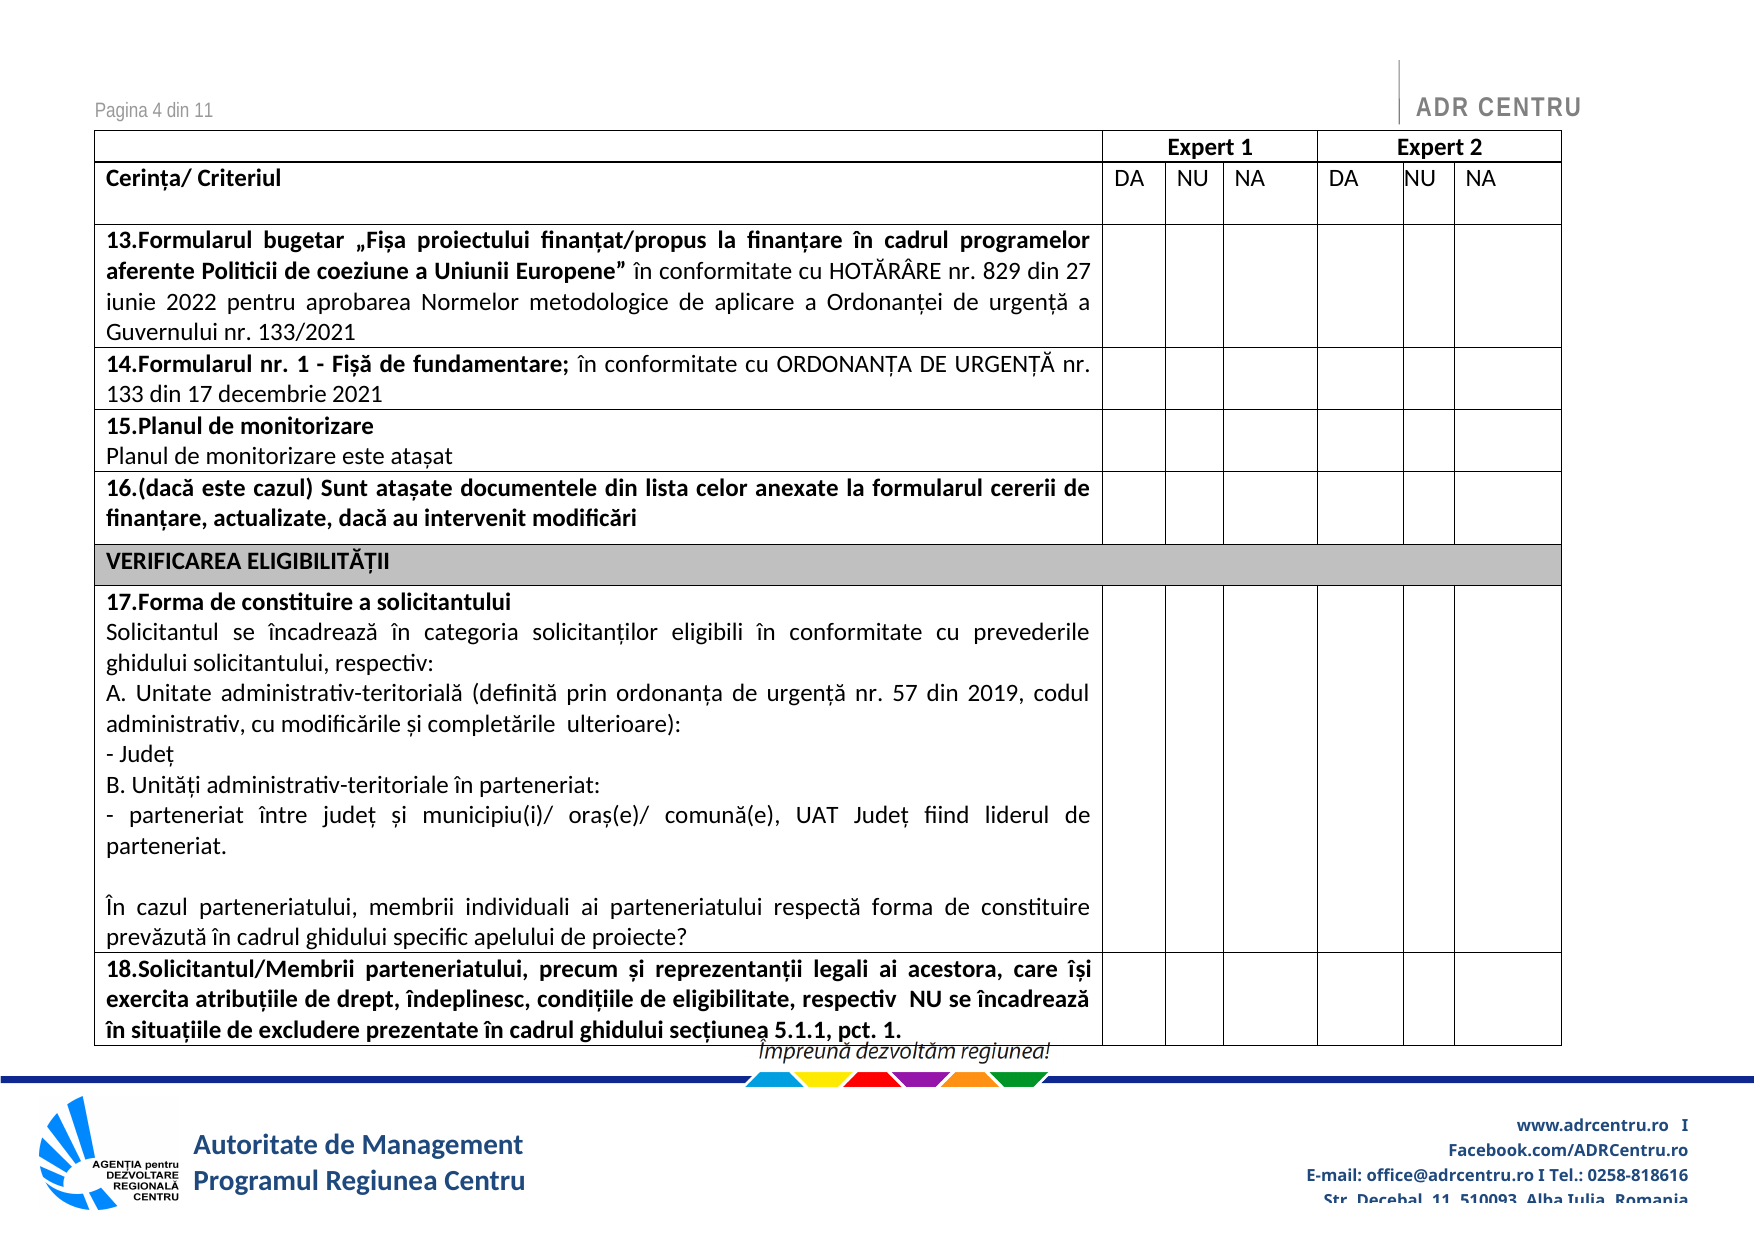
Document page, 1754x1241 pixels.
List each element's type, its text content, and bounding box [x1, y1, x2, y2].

table_cell [1318, 472, 1403, 544]
table_cell [1224, 586, 1317, 952]
table_cell [1103, 953, 1165, 1044]
table_cell DA [1103, 163, 1165, 223]
table_cell [1103, 348, 1165, 409]
table_cell [1224, 225, 1317, 347]
table_cell [1224, 472, 1317, 544]
table_cell [1224, 410, 1317, 471]
table_cell [1224, 348, 1317, 409]
table_header Expert 2 [1318, 131, 1561, 161]
table_cell [1318, 586, 1403, 952]
table_cell NA [1455, 163, 1561, 223]
table_cell 13.Formularul bugetar „Fișa proiectului finanțat/propus la finanțare în cadrul programelor aferente Politicii de coeziune a Uniunii Europene” în conformitate cu HOTĂRÂRE nr. 829 din 27 iunie 2022 pentru aprobarea Normelor metodologice de aplicare a Ordonanței de urgență a Guvernului nr. 133/2021 [95, 225, 1102, 347]
table_cell [1404, 472, 1454, 544]
picture [0, 1072, 758, 1087]
table_cell [1103, 586, 1165, 952]
table_cell [1166, 953, 1223, 1044]
table_cell [1455, 348, 1561, 409]
table_cell 16.(dacă este cazul) Sunt atașate documentele din lista celor anexate la formularul cererii de finanțare, actualizate, dacă au intervenit modificări [95, 472, 1102, 544]
table_cell [1404, 348, 1454, 409]
table_cell Cerința/ Criteriul [95, 163, 1102, 223]
picture [39, 1096, 179, 1210]
table_cell DA [1318, 163, 1403, 223]
table_cell [1404, 410, 1454, 471]
table_cell [1404, 953, 1454, 1044]
table_header [95, 131, 1102, 161]
table_cell 15.Planul de monitorizare Planul de monitorizare este atașat [95, 410, 1102, 471]
table_cell [1318, 410, 1403, 471]
table_cell [1455, 953, 1561, 1044]
table_cell [1455, 472, 1561, 544]
table_cell NU [1166, 163, 1223, 223]
table_cell VERIFICAREA ELIGIBILITĂŢII [95, 545, 1561, 585]
table_cell [1166, 410, 1223, 471]
picture [745, 1046, 1064, 1064]
table_cell 17.Forma de constituire a solicitantului Solicitantul se încadrează în categoria solicitanților eligibili în conformitate cu prevederile ghidului solicitantului, respectiv: A. Unitate administrativ-teritorială (definită prin ordonanța de urgență nr. 57 din 2019, codul administrativ, cu modificările și completările ulterioare): - Județ B. Unități administrativ-teritoriale în parteneriat: - parteneriat între județ și municipiu(i)/ oraș(e)/ comună(e), UAT Județ fiind liderul de parteneriat. În cazul parteneriatului, membrii individuali ai parteneriatului respectă forma de constituire prevăzută în cadrul ghidului specific apelului de proiecte? [95, 586, 1102, 952]
table_cell [1166, 586, 1223, 952]
table_cell [1103, 472, 1165, 544]
table_cell [1404, 225, 1454, 347]
picture [791, 1072, 1754, 1087]
table_cell [1103, 225, 1165, 347]
table_cell NU [1404, 163, 1454, 223]
table_cell [1455, 586, 1561, 952]
table_cell [1166, 225, 1223, 347]
table_cell NA [1224, 163, 1317, 223]
table_cell [1455, 225, 1561, 347]
table_cell [1166, 348, 1223, 409]
table_cell [1166, 472, 1223, 544]
table_cell 14.Formularul nr. 1 - Fișă de fundamentare; în conformitate cu ORDONANŢA DE URGENŢĂ nr. 133 din 17 decembrie 2021 [95, 348, 1102, 409]
table_cell [1318, 348, 1403, 409]
table_cell [1404, 586, 1454, 952]
table_cell [1224, 953, 1317, 1044]
table_cell [1455, 410, 1561, 471]
table_header Expert 1 [1103, 131, 1317, 161]
table_cell [1318, 225, 1403, 347]
table_cell [1318, 953, 1403, 1044]
table_cell [1103, 410, 1165, 471]
